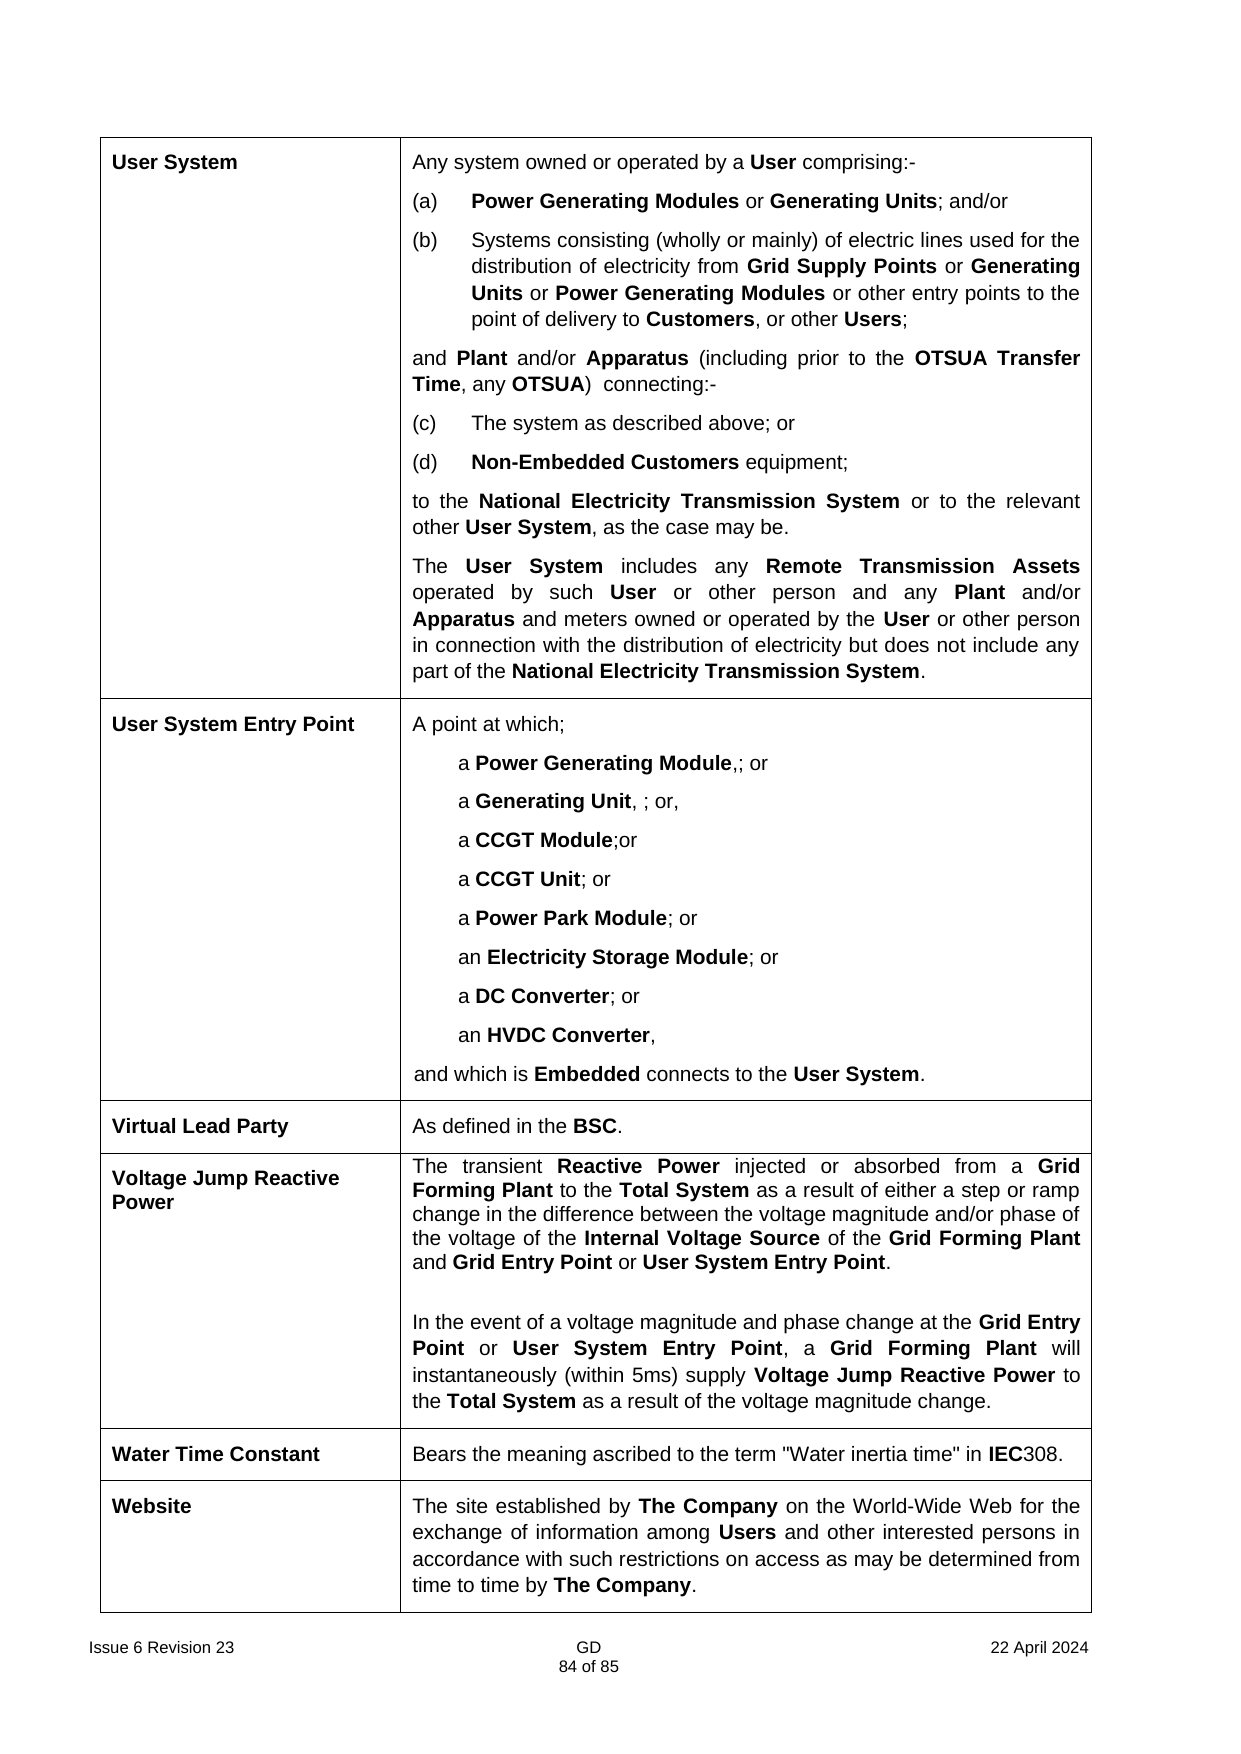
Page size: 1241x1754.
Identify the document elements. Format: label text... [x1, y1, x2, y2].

table_cell As defined in the BSC. [401, 1101, 1091, 1153]
table_cell The transient Reactive Power injected or absorbed from a Grid Forming Plant to the Total System as a result of either a step or ramp change in the difference between the voltage magnitude and/or phase of the voltage of the Internal Voltage Source of the Grid Forming Plant and Grid Entry Point or User System Entry Point. In the event of a voltage magnitude and phase change at the Grid Entry Point or User System Entry Point, a Grid Forming Plant will instantaneously (within 5ms) supply Voltage Jump Reactive Power to the Total System as a result of the voltage magnitude change. [401, 1154, 1091, 1428]
table_cell User System [101, 138, 400, 698]
table_cell Voltage Jump Reactive Power [101, 1154, 400, 1428]
table_cell Bears the meaning ascribed to the term "Water inertia time" in IEC308. [401, 1429, 1091, 1480]
table_cell Virtual Lead Party [101, 1101, 400, 1153]
table_cell User System Entry Point [101, 699, 400, 1100]
table_cell The site established by The Company on the World-Wide Web for the exchange of information among Users and other interested persons in accordance with such restrictions on access as may be determined from time to time by The Company. [401, 1481, 1091, 1612]
table_cell Website [101, 1481, 400, 1612]
table_cell Any system owned or operated by a User comprising:- (a) Power Generating Modules or Generating Units; and/or (b) Systems consisting (wholly or mainly) of electric lines used for the distribution of electricity from Grid Supply Points or Generating Units or Power Generating Modules or other entry points to the point of delivery to Customers, or other Users; and Plant and/or Apparatus (including prior to the OTSUA Transfer Time, any OTSUA) connecting:- (c) The system as described above; or (d) Non-Embedded Customers equipment; to the National Electricity Transmission System or to the relevant other User System, as the case may be. The User System includes any Remote Transmission Assets operated by such User or other person and any Plant and/or Apparatus and meters owned or operated by the User or other person in connection with the distribution of electricity but does not include any part of the National Electricity Transmission System. [401, 138, 1091, 698]
table_cell A point at which; a Power Generating Module,; or a Generating Unit, ; or, a CCGT Module;or a CCGT Unit; or a Power Park Module; or an Electricity Storage Module; or a DC Converter; or an HVDC Converter, and which is Embedded connects to the User System. [401, 699, 1091, 1100]
table_cell Water Time Constant [101, 1429, 400, 1480]
